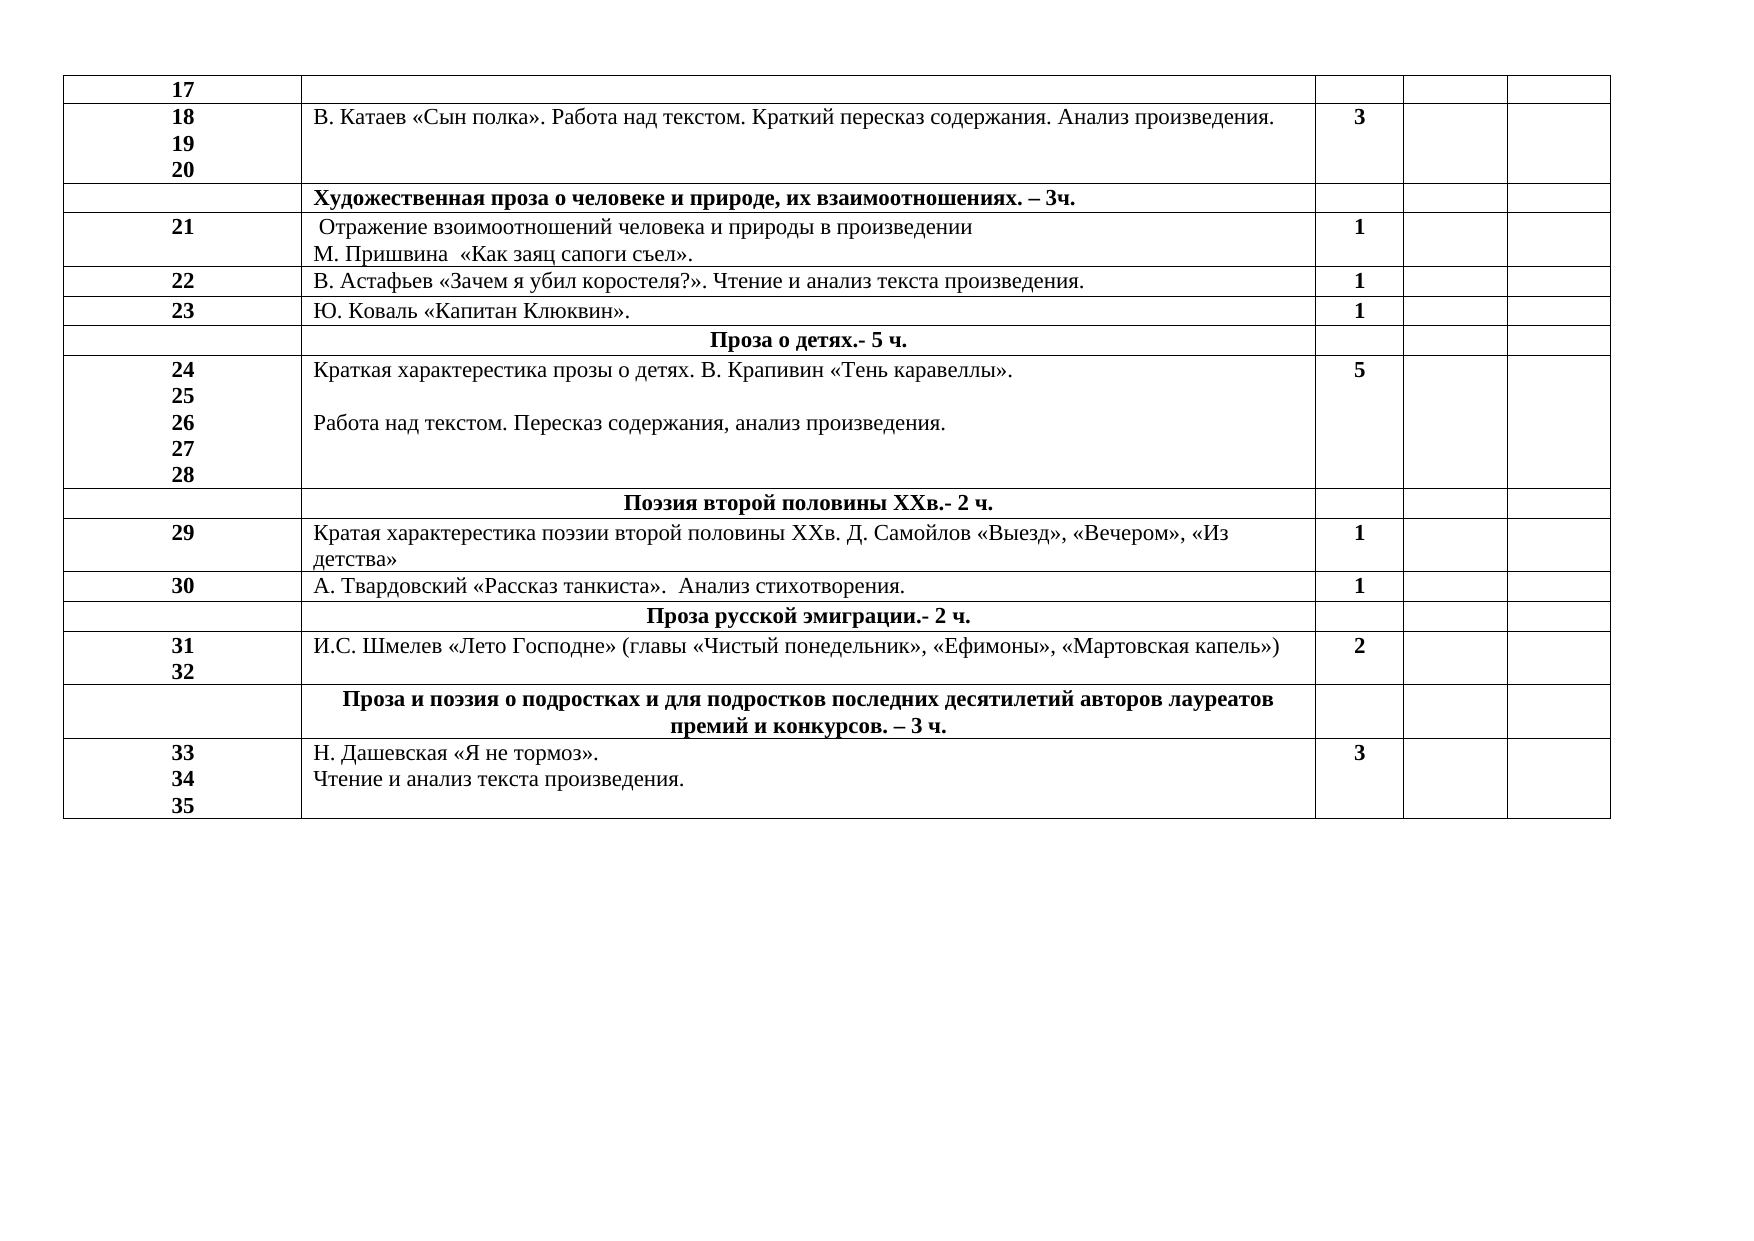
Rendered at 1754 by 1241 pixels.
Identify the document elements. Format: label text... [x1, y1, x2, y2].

table_cell [1508, 213, 1610, 266]
table_cell [64, 489, 301, 517]
table_cell Проза и поэзия о подростках и для подростков последних десятилетий авторов лауреатов премий и конкурсов. – 3 ч. [947, 685, 1315, 738]
table_cell [1404, 297, 1507, 325]
table_cell [1508, 685, 1610, 738]
table_cell Художественная проза о человеке и природе, их взаимоотношениях. – 3ч. [302, 184, 1315, 212]
table_cell 5 [1316, 356, 1403, 488]
table_cell [1404, 184, 1507, 212]
table_cell И.С. Шмелев «Лето Господне» (главы «Чистый понедельник», «Ефимоны», «Мартовская капель») [302, 632, 1315, 684]
table_cell Поэзия второй половины XXв.- 2 ч. [302, 489, 1315, 517]
table_cell 2 [1316, 76, 1403, 102]
table_cell Проза и поэзия о подростках и для подростков последних десятилетий авторов лауреатов премий и конкурсов. – 3 ч. [302, 685, 670, 738]
table_cell Отражение взоимоотношений человека и природы в произведении М. Пришвина «Как заяц сапоги съел». [302, 213, 1315, 266]
table_cell [1404, 326, 1507, 355]
table_cell [1316, 602, 1403, 631]
table_cell 21 [64, 213, 301, 266]
table_cell [1508, 519, 1610, 571]
table_cell [1404, 213, 1507, 266]
table_cell 2 [1316, 632, 1403, 684]
table_cell Кратая характерестика поэзии второй половины XXв. Д. Самойлов «Выезд», «Вечером», «Из детства» [397, 519, 1315, 571]
table_cell [1508, 184, 1610, 212]
table_cell Проза о детях.- 5 ч. [302, 326, 1315, 355]
table_cell 3 [1316, 739, 1403, 818]
table_cell [1316, 184, 1403, 212]
table_cell [1508, 104, 1610, 182]
table_cell [1316, 685, 1403, 738]
table_cell 24 25 26 27 28 [64, 356, 301, 488]
table_cell [1508, 356, 1610, 488]
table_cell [302, 76, 1315, 102]
table_cell 18 19 20 [64, 104, 301, 182]
table_cell [1508, 267, 1610, 296]
table_cell 22 [64, 267, 301, 296]
table_cell 31 32 [64, 632, 301, 684]
table_cell 1 [1316, 267, 1403, 296]
table_cell А. Твардовский «Рассказ танкиста». Анализ стихотворения. [302, 572, 1315, 601]
table_cell [1404, 572, 1507, 601]
table_cell [64, 602, 301, 631]
table_cell В. Астафьев «Зачем я убил коростеля?». Чтение и анализ текста произведения. [302, 267, 1315, 296]
table_cell [1404, 489, 1507, 517]
table_cell Краткая характерестика прозы о детях. В. Крапивин «Тень каравеллы». Работа над текстом. Пересказ содержания, анализ произведения. [302, 356, 1315, 488]
table_cell 23 [64, 297, 301, 325]
table_cell 16 17 [64, 76, 301, 102]
table_cell 1 [1316, 213, 1403, 266]
table_cell [1508, 739, 1610, 818]
table_cell [1404, 104, 1507, 182]
table_cell [1404, 632, 1507, 684]
table_cell [64, 685, 301, 738]
table_cell [1508, 632, 1610, 684]
table_cell [1508, 76, 1610, 102]
table_cell [1404, 356, 1507, 488]
table_cell [1404, 685, 1507, 738]
table_cell 3 [1316, 104, 1403, 182]
table_cell В. Катаев «Сын полка». Работа над текстом. Краткий пересказ содержания. Анализ произведения. [302, 104, 1315, 182]
table_cell [1404, 519, 1507, 571]
table_cell [1404, 602, 1507, 631]
table_cell [1316, 326, 1403, 355]
table_cell [1316, 489, 1403, 517]
table_cell 1 [1316, 519, 1403, 571]
table_cell [1508, 602, 1610, 631]
table_cell [1508, 297, 1610, 325]
table_cell 1 [1316, 297, 1403, 325]
table_cell [1404, 76, 1507, 102]
table_cell [1404, 267, 1507, 296]
table_cell Н. Дашевская «Я не тормоз». Чтение и анализ текста произведения. [302, 739, 1315, 818]
table_cell 30 [64, 572, 301, 601]
table_cell 1 [1316, 572, 1403, 601]
table_cell 33 34 35 [64, 739, 301, 818]
table_cell [1508, 572, 1610, 601]
table_cell [64, 326, 301, 355]
table_cell [1508, 326, 1610, 355]
table_cell [1404, 739, 1507, 818]
table_cell [1508, 489, 1610, 517]
table_cell Проза русской эмиграции.- 2 ч. [302, 602, 1315, 631]
table_cell Ю. Коваль «Капитан Клюквин». [302, 297, 1315, 325]
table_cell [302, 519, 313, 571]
table_cell [64, 184, 301, 212]
table_cell 29 [64, 519, 301, 571]
